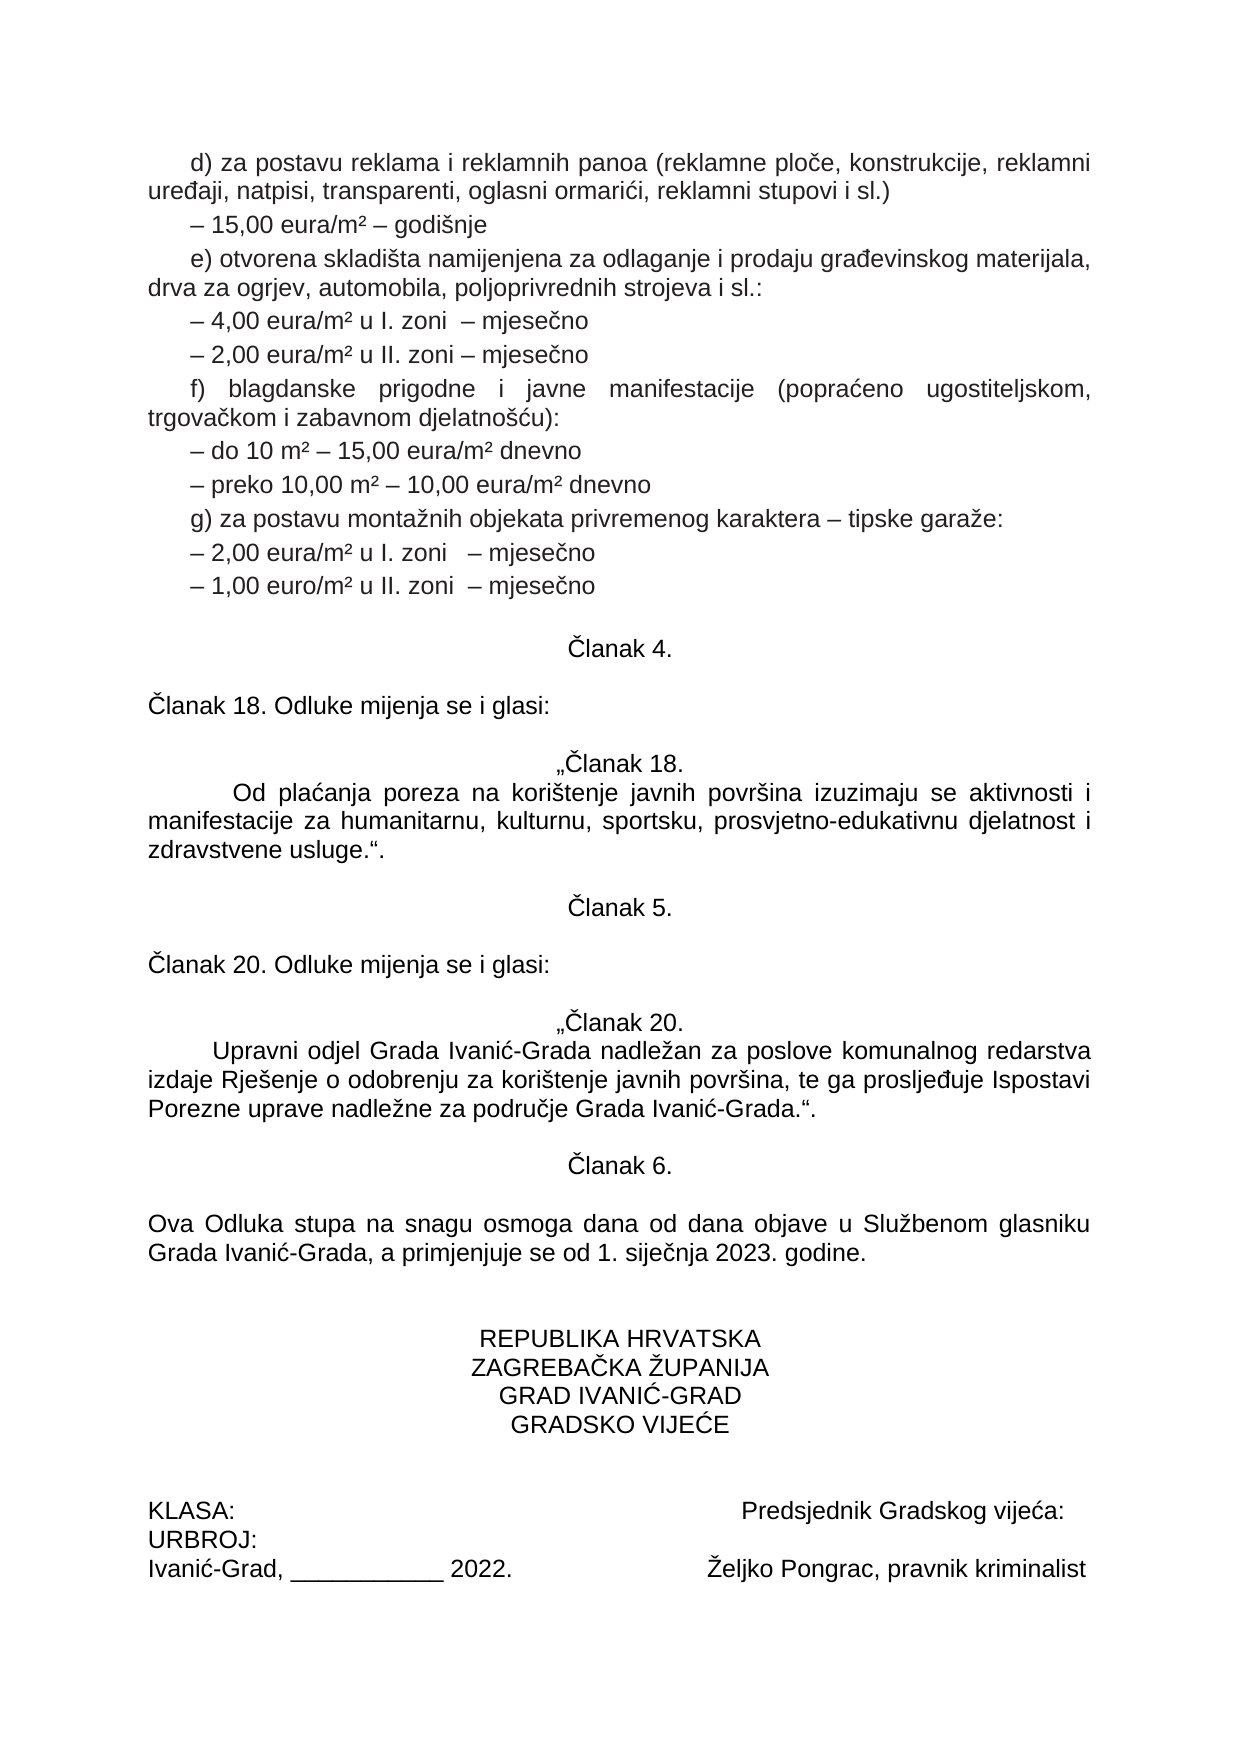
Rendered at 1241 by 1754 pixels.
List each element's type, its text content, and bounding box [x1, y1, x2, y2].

text REPUBLIKA HRVATSKA [148, 1324, 1093, 1353]
text d) za postavu reklama i reklamnih panoa (reklamne ploče, konstrukcije, reklamni uređaji, natpisi, transparenti, oglasni ormarići, reklamni stupovi i sl.) [148, 148, 1093, 205]
text – 4,00 eura/m² u I. zoni – mjesečno [148, 306, 1093, 335]
text Članak 5. [148, 893, 1093, 921]
text – preko 10,00 m² – 10,00 eura/m² dnevno [148, 470, 1093, 499]
text GRAD IVANIĆ-GRAD [148, 1381, 1093, 1410]
text g) za postavu montažnih objekata privremenog karaktera – tipske garaže: [148, 504, 1093, 533]
text – 1,00 euro/m² u II. zoni – mjesečno [148, 571, 1093, 600]
text GRADSKO VIJEĆE [148, 1410, 1093, 1439]
text – 15,00 eura/m² – godišnje [148, 210, 1093, 239]
text Članak 20. Odluke mijenja se i glasi: [148, 950, 1093, 979]
text f) blagdanske prigodne i javne manifestacije (popraćeno ugostiteljskom, trgovačkom i zabavnom djelatnošću): [148, 374, 1093, 431]
text Članak 6. [148, 1151, 1093, 1180]
text „Članak 18. [148, 749, 1093, 778]
text Članak 18. Odluke mijenja se i glasi: [148, 691, 1093, 720]
text „Članak 20. [148, 1008, 1093, 1036]
text Od plaćanja poreza na korištenje javnih površina izuzimaju se aktivnosti i manifestacije za humanitarnu, kulturnu, sportsku, prosvjetno-edukativnu djelatnost i zdravstvene usluge.“. [148, 778, 1093, 864]
text Ova Odluka stupa na snagu osmoga dana od dana objave u Službenom glasniku Grada Ivanić-Grada, a primjenjuje se od 1. siječnja 2023. godine. [148, 1209, 1093, 1266]
text – 2,00 eura/m² u I. zoni – mjesečno [148, 538, 1093, 566]
text Članak 4. [148, 634, 1093, 663]
text – do 10 m² – 15,00 eura/m² dnevno [148, 436, 1093, 465]
text Ivanić-Grad, ___________ 2022. Željko Pongrac, pravnik kriminalist [148, 1554, 1093, 1583]
text – 2,00 eura/m² u II. zoni – mjesečno [148, 340, 1093, 369]
text ZAGREBAČKA ŽUPANIJA [148, 1353, 1093, 1381]
text URBROJ: [148, 1525, 1093, 1554]
text Upravni odjel Grada Ivanić-Grada nadležan za poslove komunalnog redarstva izdaje Rješenje o odobrenju za korištenje javnih površina, te ga prosljeđuje Ispostavi Porezne uprave nadležne za područje Grada Ivanić-Grada.“. [148, 1036, 1093, 1123]
text e) otvorena skladišta namijenjena za odlaganje i prodaju građevinskog materijala, drva za ogrjev, automobila, poljoprivrednih strojeva i sl.: [148, 244, 1093, 301]
text KLASA: Predsjednik Gradskog vijeća: [148, 1496, 1093, 1525]
